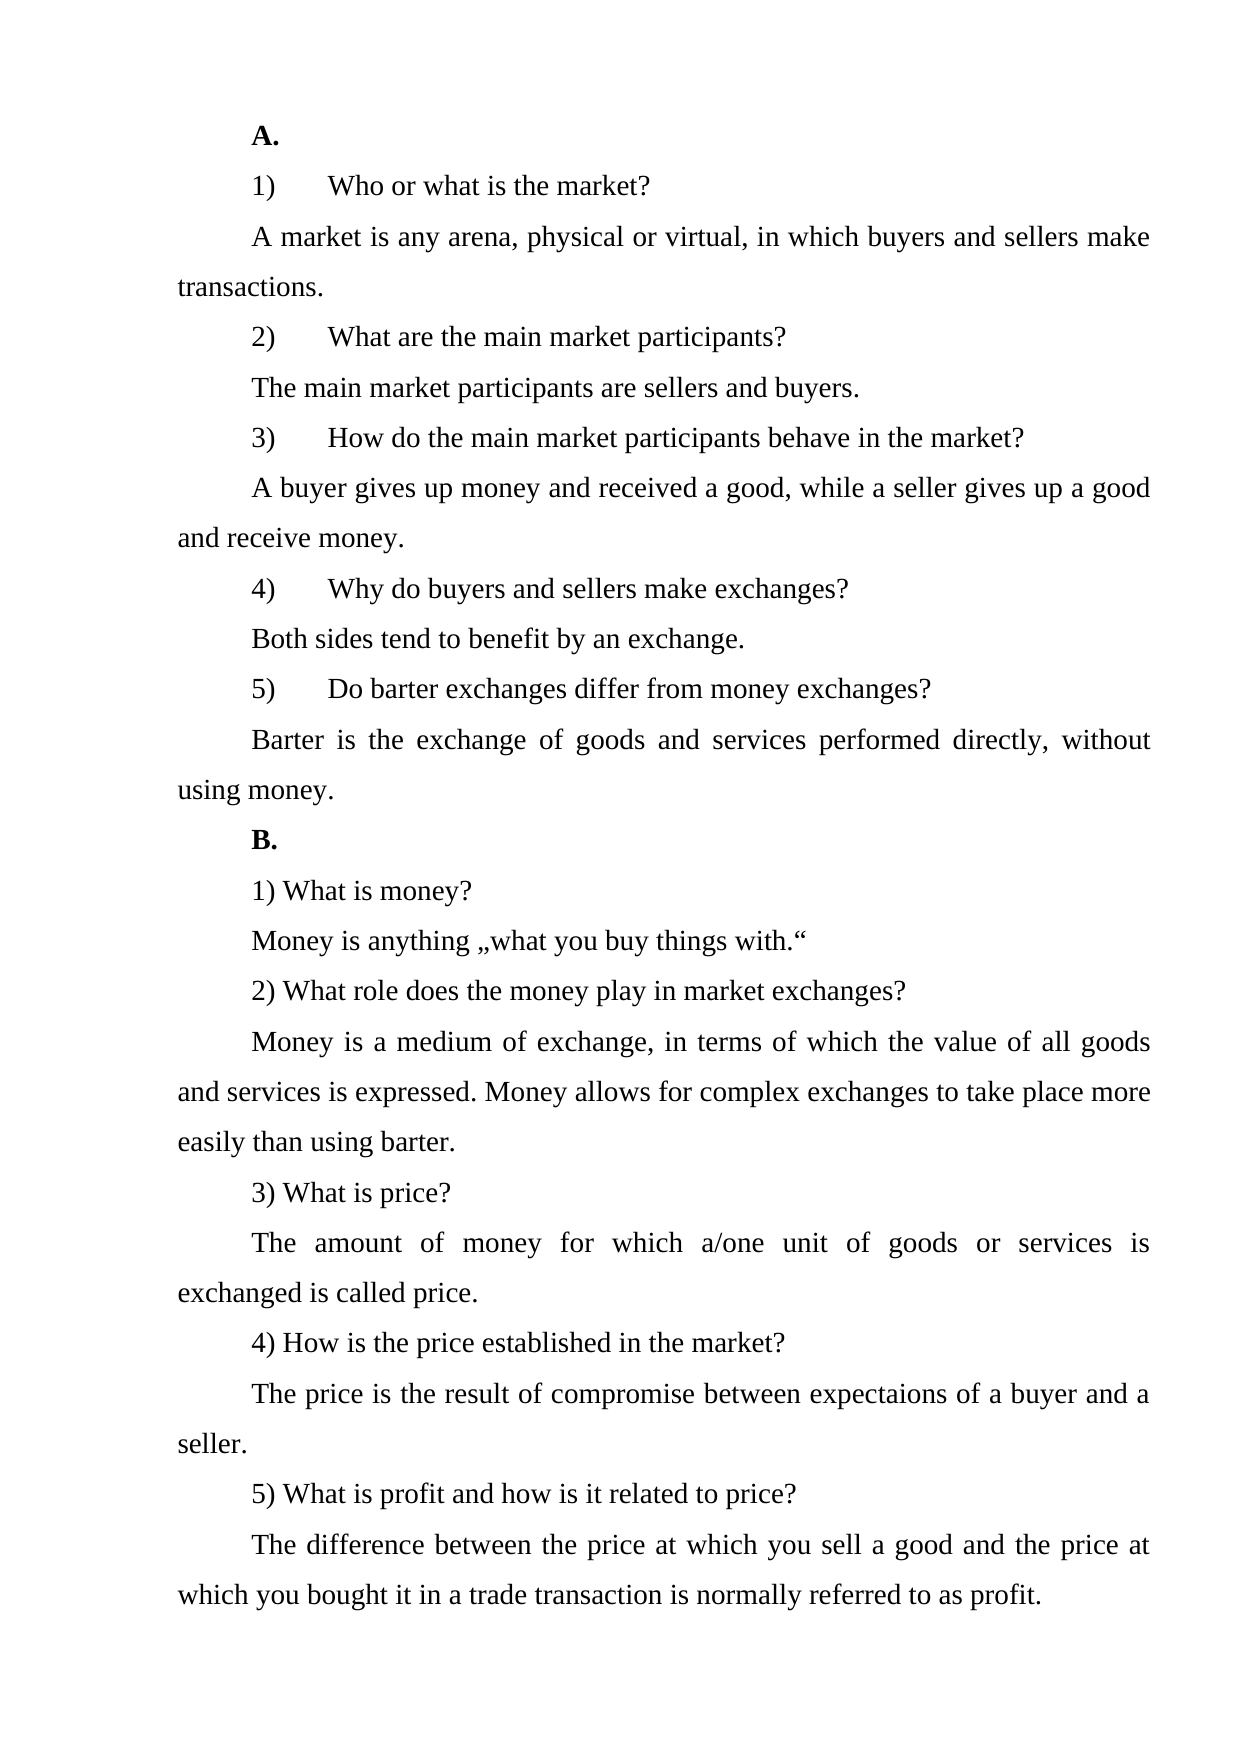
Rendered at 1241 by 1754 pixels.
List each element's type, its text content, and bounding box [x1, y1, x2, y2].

text B. [177, 822, 1152, 856]
list Why do buyers and sellers make exchanges? [177, 571, 1152, 604]
list Who or what is the market? [177, 168, 1152, 202]
list What are the main market participants? [177, 319, 1152, 353]
text A buyer gives up money and received a good, while a seller gives up a good and receive money. [177, 470, 1152, 554]
text 5) What is profit and how is it related to price? [177, 1477, 1152, 1510]
text The difference between the price at which you sell a good and the price at which you bought it in a trade transaction is normally referred to as profit. [177, 1527, 1152, 1611]
text The amount of money for which a/one unit of goods or services is exchanged is called price. [177, 1225, 1152, 1309]
list Do barter exchanges differ from money exchanges? [177, 672, 1152, 705]
text A. [177, 118, 1152, 152]
list How do the main market participants behave in the market? [177, 420, 1152, 453]
text 3) What is price? [177, 1175, 1152, 1208]
text Money is a medium of exchange, in terms of which the value of all goods and services is expressed. Money allows for complex exchanges to take place more easily than using barter. [177, 1024, 1152, 1158]
text Money is anything „what you buy things with.“ [177, 923, 1152, 957]
text The price is the result of compromise between expectaions of a buyer and a seller. [177, 1376, 1152, 1460]
text 1) What is money? [177, 873, 1152, 906]
text Barter is the exchange of goods and services performed directly, without using money. [177, 722, 1152, 806]
text A market is any arena, physical or virtual, in which buyers and sellers make transactions. [177, 219, 1152, 303]
text The main market participants are sellers and buyers. [177, 370, 1152, 403]
text 2) What role does the money play in market exchanges? [177, 973, 1152, 1007]
text Both sides tend to benefit by an exchange. [177, 621, 1152, 655]
text 4) How is the price established in the market? [177, 1326, 1152, 1359]
